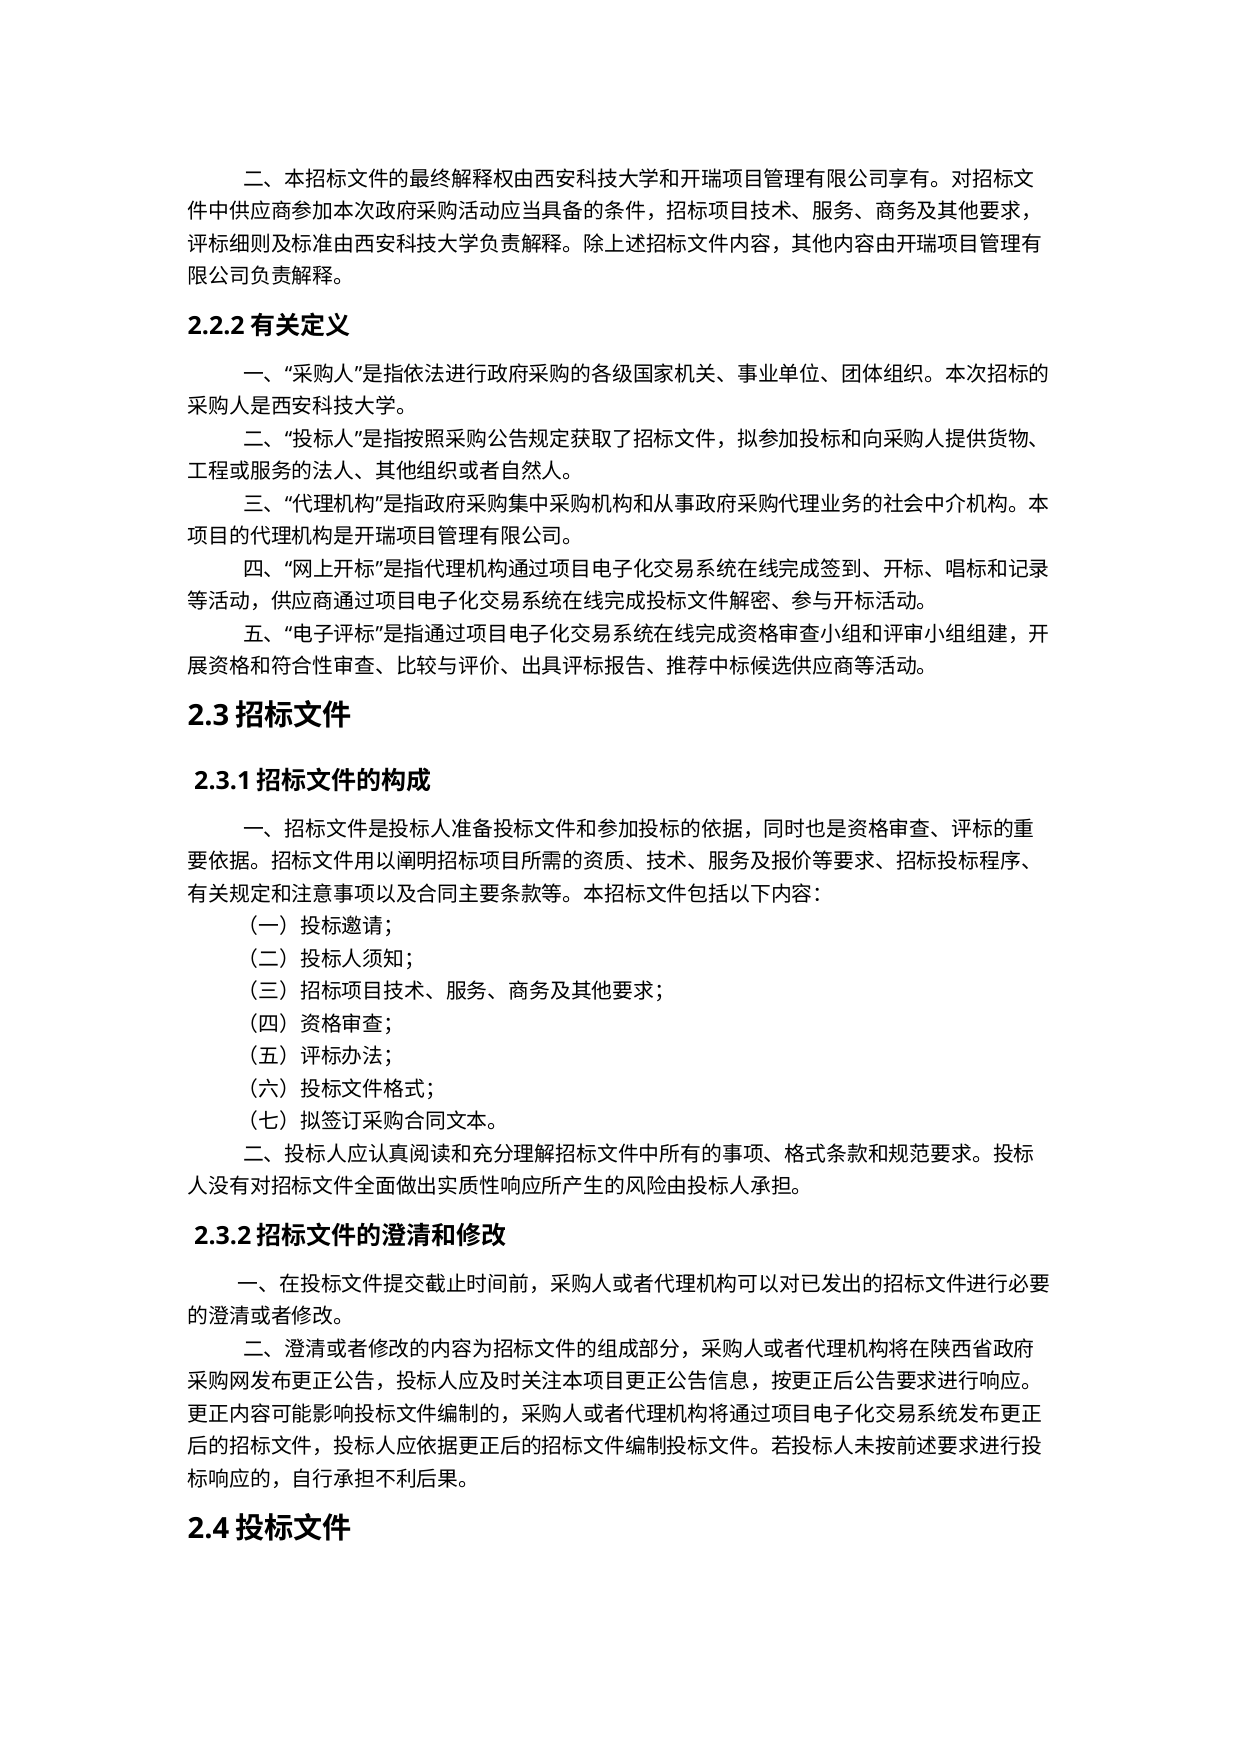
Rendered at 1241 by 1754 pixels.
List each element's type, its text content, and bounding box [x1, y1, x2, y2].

text 二、“投标人”是指按照采购公告规定获取了招标文件，拟参加投标和向采购人提供货物、工程或服务的法人、其他组织或者自然人。 [187, 422, 1053, 487]
text （五）评标办法； [187, 1039, 1053, 1072]
text 一、“采购人”是指依法进行政府采购的各级国家机关、事业单位、团体组织。本次招标的采购人是西安科技大学。 [187, 357, 1053, 422]
text （一）投标邀请； [187, 909, 1053, 942]
text 一、招标文件是投标人准备投标文件和参加投标的依据，同时也是资格审查、评标的重要依据。招标文件用以阐明招标项目所需的资质、技术、服务及报价等要求、招标投标程序、有关规定和注意事项以及合同主要条款等。本招标文件包括以下内容： [187, 812, 1053, 909]
text （三）招标项目技术、服务、商务及其他要求； [187, 974, 1053, 1007]
text 2.4投标文件 [187, 1494, 1053, 1559]
text 2.3.1招标文件的构成 [187, 747, 1053, 812]
text 2.2.2有关定义 [187, 292, 1053, 357]
text （六）投标文件格式； [187, 1072, 1053, 1104]
text 2.3招标文件 [187, 682, 1053, 747]
text 2.3.2招标文件的澄清和修改 [187, 1202, 1053, 1267]
text 二、本招标文件的最终解释权由西安科技大学和开瑞项目管理有限公司享有。对招标文件中供应商参加本次政府采购活动应当具备的条件，招标项目技术、服务、商务及其他要求，评标细则及标准由西安科技大学负责解释。除上述招标文件内容，其他内容由开瑞项目管理有限公司负责解释。 [187, 162, 1053, 292]
text 四、“网上开标”是指代理机构通过项目电子化交易系统在线完成签到、开标、唱标和记录等活动，供应商通过项目电子化交易系统在线完成投标文件解密、参与开标活动。 [187, 552, 1053, 617]
text （七）拟签订采购合同文本。 [187, 1104, 1053, 1137]
text 五、“电子评标”是指通过项目电子化交易系统在线完成资格审查小组和评审小组组建，开展资格和符合性审查、比较与评价、出具评标报告、推荐中标候选供应商等活动。 [187, 617, 1053, 682]
text 二、澄清或者修改的内容为招标文件的组成部分，采购人或者代理机构将在陕西省政府采购网发布更正公告，投标人应及时关注本项目更正公告信息，按更正后公告要求进行响应。更正内容可能影响投标文件编制的，采购人或者代理机构将通过项目电子化交易系统发布更正后的招标文件，投标人应依据更正后的招标文件编制投标文件。若投标人未按前述要求进行投标响应的，自行承担不利后果。 [187, 1332, 1053, 1494]
text （二）投标人须知； [187, 942, 1053, 974]
text （四）资格审查； [187, 1007, 1053, 1039]
text 三、“代理机构”是指政府采购集中采购机构和从事政府采购代理业务的社会中介机构。本项目的代理机构是开瑞项目管理有限公司。 [187, 487, 1053, 552]
text 二、投标人应认真阅读和充分理解招标文件中所有的事项、格式条款和规范要求。投标人没有对招标文件全面做出实质性响应所产生的风险由投标人承担。 [187, 1137, 1053, 1202]
text 一、在投标文件提交截止时间前，采购人或者代理机构可以对已发出的招标文件进行必要的澄清或者修改。 [187, 1267, 1053, 1332]
